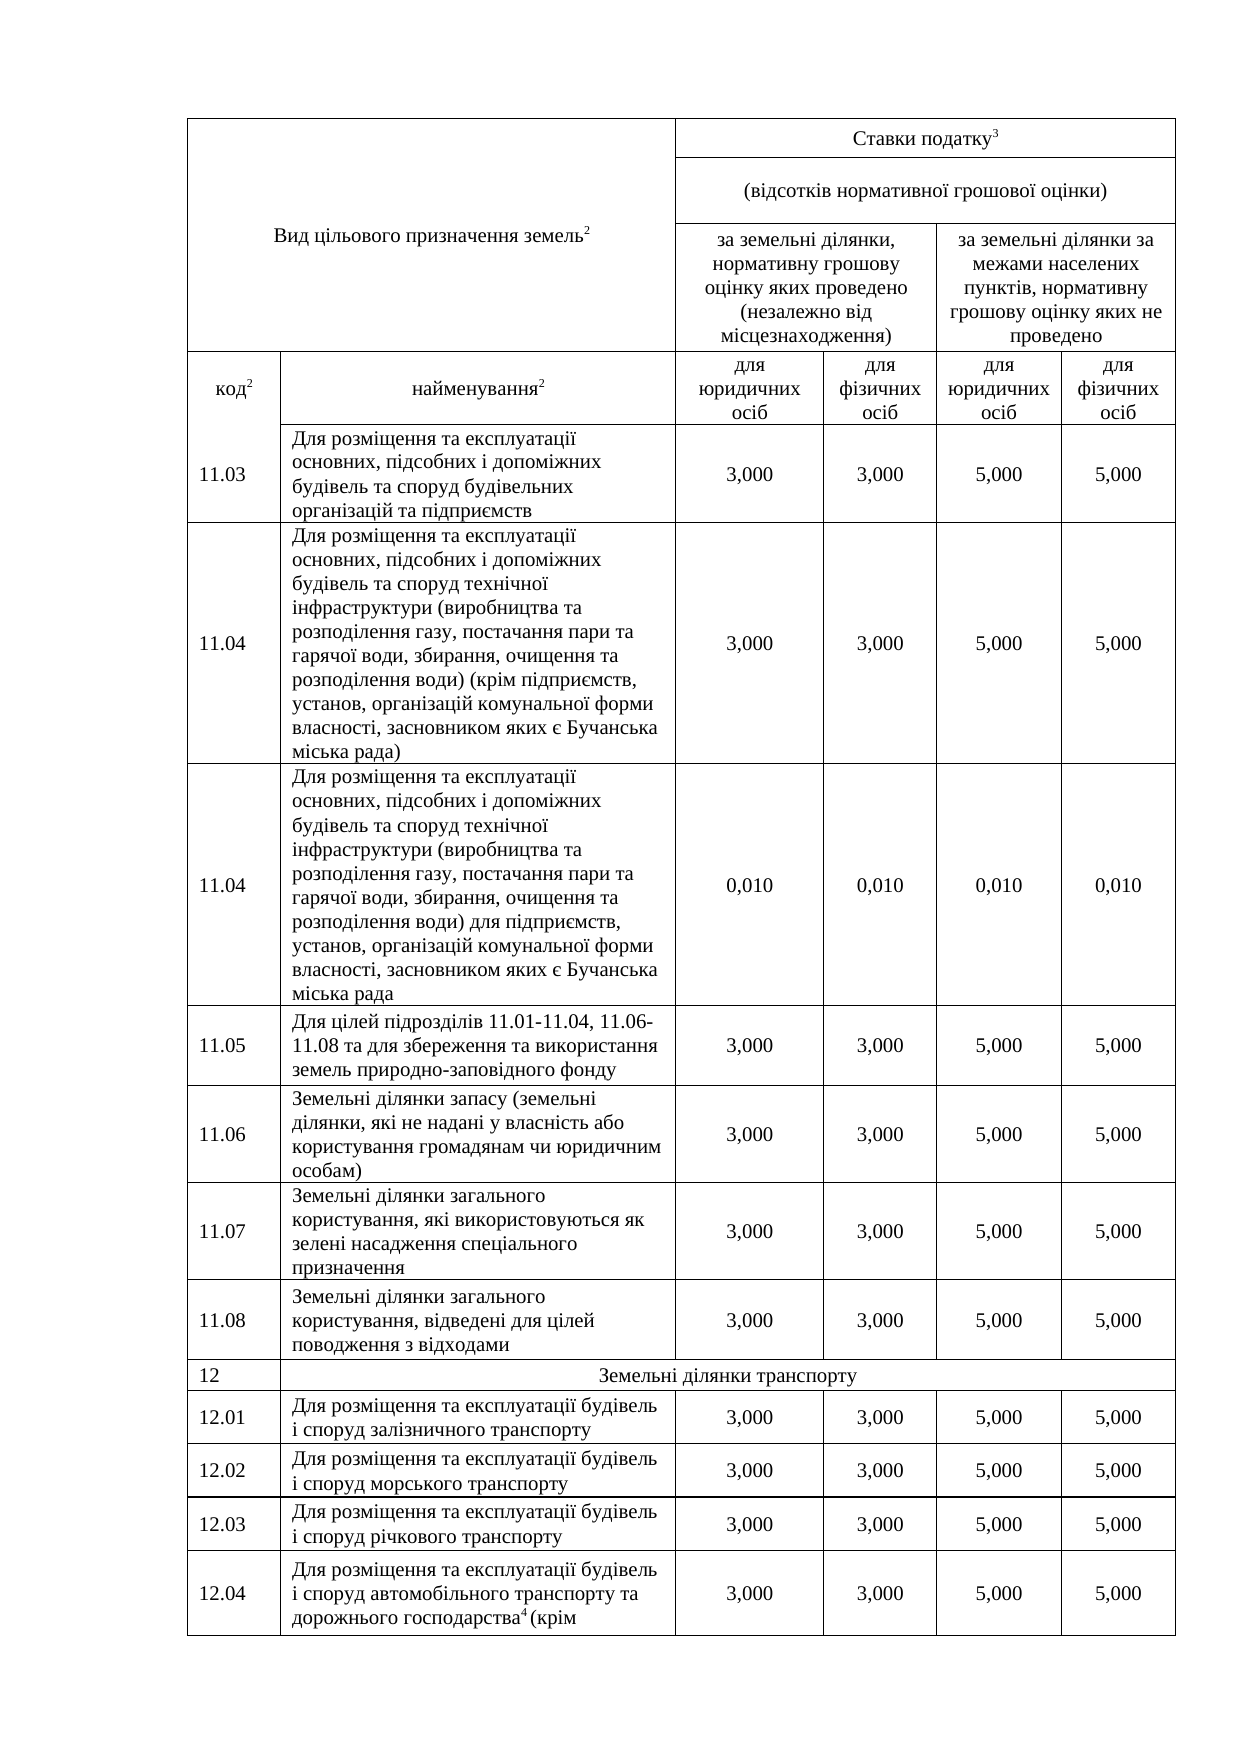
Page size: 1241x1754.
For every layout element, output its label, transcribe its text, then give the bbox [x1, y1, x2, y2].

table_cell 12.03 [188, 1498, 280, 1549]
table_cell 5,000 [1062, 1183, 1175, 1279]
table_cell 5,000 [937, 1551, 1061, 1635]
table_cell 3,000 [824, 1444, 936, 1496]
table_cell 5,000 [1062, 1498, 1175, 1549]
table_cell 5,000 [937, 1006, 1061, 1085]
table_cell 3,000 [824, 425, 936, 522]
table_cell 12.04 [188, 1551, 280, 1635]
table_cell 12.01 [188, 1391, 280, 1443]
table_cell 0,010 [676, 764, 823, 1005]
table_cell Для розміщення та експлуатації будівель і споруд морського транспорту [281, 1444, 675, 1496]
table_cell за земельні ділянки, нормативну грошову оцінку яких проведено (незалежно від місцезнаходження) [676, 224, 936, 351]
table_cell для юридичних осіб [676, 352, 823, 424]
table_cell 3,000 [824, 1551, 936, 1635]
table_cell Земельні ділянки загального користування, відведені для цілей поводження з відходами [281, 1280, 675, 1359]
table_cell 5,000 [937, 1280, 1061, 1359]
table_cell 11.08 [188, 1280, 280, 1359]
table_cell 11.05 [188, 1006, 280, 1085]
table_cell 3,000 [824, 1391, 936, 1443]
table_cell 5,000 [1062, 1280, 1175, 1359]
table_cell 5,000 [937, 425, 1061, 522]
table_cell Для розміщення та експлуатації основних, підсобних і допоміжних будівель та споруд будівельних організацій та підприємств [281, 425, 675, 522]
table_cell 11.04 [188, 523, 280, 763]
table_cell Для розміщення та експлуатації будівель і споруд річкового транспорту [281, 1498, 675, 1549]
table_cell 5,000 [1062, 425, 1175, 522]
table_cell 3,000 [676, 1006, 823, 1085]
table_cell 5,000 [1062, 1551, 1175, 1635]
table_cell 3,000 [676, 1280, 823, 1359]
table_cell 5,000 [1062, 1444, 1175, 1496]
table_cell 11.06 [188, 1086, 280, 1182]
table_cell 0,010 [937, 764, 1061, 1005]
table_cell (відсотків нормативної грошової оцінки) [676, 158, 1175, 223]
table_cell найменування2 [281, 352, 675, 424]
table_cell 5,000 [1062, 1391, 1175, 1443]
table_cell 12.02 [188, 1444, 280, 1496]
table_cell 5,000 [937, 1391, 1061, 1443]
table_cell 5,000 [1062, 1006, 1175, 1085]
table_header Вид цільового призначення земель2 [188, 119, 675, 351]
table_cell 11.03 [188, 424, 280, 522]
table_cell 5,000 [937, 1444, 1061, 1496]
table_cell 3,000 [676, 1391, 823, 1443]
table_cell 3,000 [676, 1444, 823, 1496]
table_cell Для розміщення та експлуатації основних, підсобних і допоміжних будівель та споруд технічної інфраструктури (виробництва та розподілення газу, постачання пари та гарячої води, збирання, очищення та розподілення води) для підприємств, установ, організацій комунальної форми власності, засновником яких є Бучанська міська рада [281, 764, 675, 1005]
table_cell 5,000 [1062, 1086, 1175, 1182]
table_cell 5,000 [937, 1498, 1061, 1549]
table_cell 3,000 [676, 1498, 823, 1549]
table_cell Для цілей підрозділів 11.01-11.04, 11.06-11.08 та для збереження та використання земель природно-заповідного фонду [281, 1006, 675, 1085]
table_cell 3,000 [824, 1498, 936, 1549]
table_cell 3,000 [676, 1086, 823, 1182]
table_cell 0,010 [1062, 764, 1175, 1005]
table_cell код2 [188, 352, 280, 424]
table_cell для фізичних осіб [824, 352, 936, 424]
table_cell 3,000 [824, 1086, 936, 1182]
table_cell 3,000 [824, 1183, 936, 1279]
table_cell 3,000 [824, 1280, 936, 1359]
table_cell для юридичних осіб [937, 352, 1061, 424]
table_cell 5,000 [1062, 523, 1175, 763]
table_cell 5,000 [937, 523, 1061, 763]
table_cell за земельні ділянки за межами населених пунктів, нормативну грошову оцінку яких не проведено [937, 224, 1175, 351]
table_cell Земельні ділянки запасу (земельні ділянки, які не надані у власність або користування громадянам чи юридичним особам) [281, 1086, 675, 1182]
table_header Ставки податку3 [676, 119, 1175, 157]
table_cell Земельні ділянки загального користування, які використовуються як зелені насадження спеціального призначення [281, 1183, 675, 1279]
table_cell 0,010 [824, 764, 936, 1005]
table_cell Для розміщення та експлуатації будівель і споруд залізничного транспорту [281, 1391, 675, 1443]
table_cell 3,000 [824, 1006, 936, 1085]
table_cell для фізичних осіб [1062, 352, 1175, 424]
table_cell 11.04 [188, 764, 280, 1005]
table_cell 3,000 [676, 425, 823, 522]
table_cell Земельні ділянки транспорту [281, 1360, 1175, 1390]
table_cell 5,000 [937, 1086, 1061, 1182]
table_cell Для розміщення та експлуатації основних, підсобних і допоміжних будівель та споруд технічної інфраструктури (виробництва та розподілення газу, постачання пари та гарячої води, збирання, очищення та розподілення води) (крім підприємств, установ, організацій комунальної форми власності, засновником яких є Бучанська міська рада) [281, 523, 675, 763]
table_cell 5,000 [937, 1183, 1061, 1279]
table_cell 11.07 [188, 1183, 280, 1279]
table_cell 12 [188, 1360, 280, 1390]
table_cell 3,000 [676, 1183, 823, 1279]
table_cell 3,000 [824, 523, 936, 763]
table_cell 3,000 [676, 523, 823, 763]
table_cell 3,000 [676, 1551, 823, 1635]
